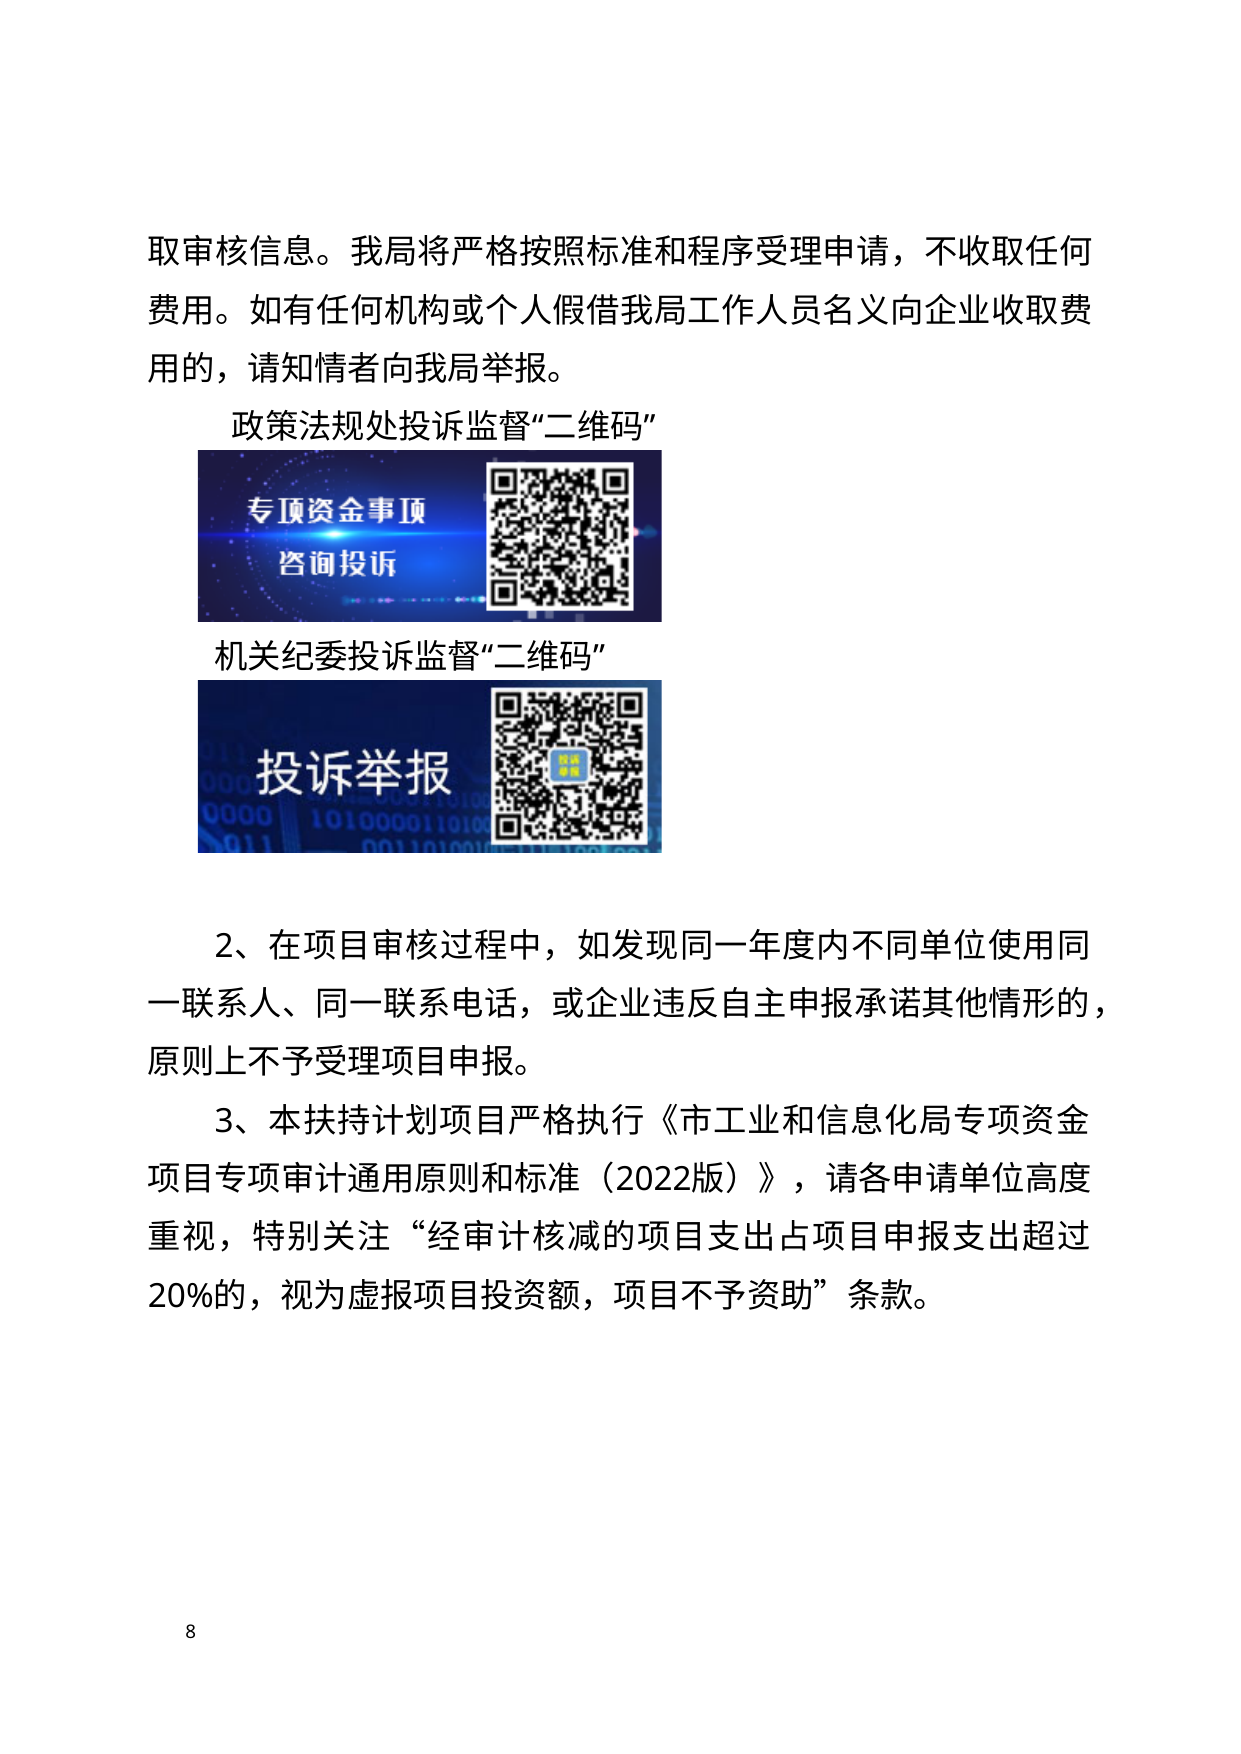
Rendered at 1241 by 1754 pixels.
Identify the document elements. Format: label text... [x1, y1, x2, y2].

picture [197, 450, 662, 622]
text 2、在项目审核过程中，如发现同一年度内不同单位使用同一联系人、同一联系电话，或企业违反自主申报承诺其他情形的，原则上不予受理项目申报。 [148, 911, 1092, 1086]
text 政策法规处投诉监督“二维码” [148, 392, 1092, 450]
text 机关纪委投诉监督“二维码” [148, 622, 1092, 681]
picture [197, 680, 662, 853]
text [148, 217, 1092, 392]
text 3、本扶持计划项目严格执行《市工业和信息化局专项资金项目专项审计通用原则和标准（2022版）》，请各申请单位高度重视，特别关注“经审计核减的项目支出占项目申报支出超过20%的，视为虚报项目投资额，项目不予资助”条款。 [148, 1086, 1092, 1319]
